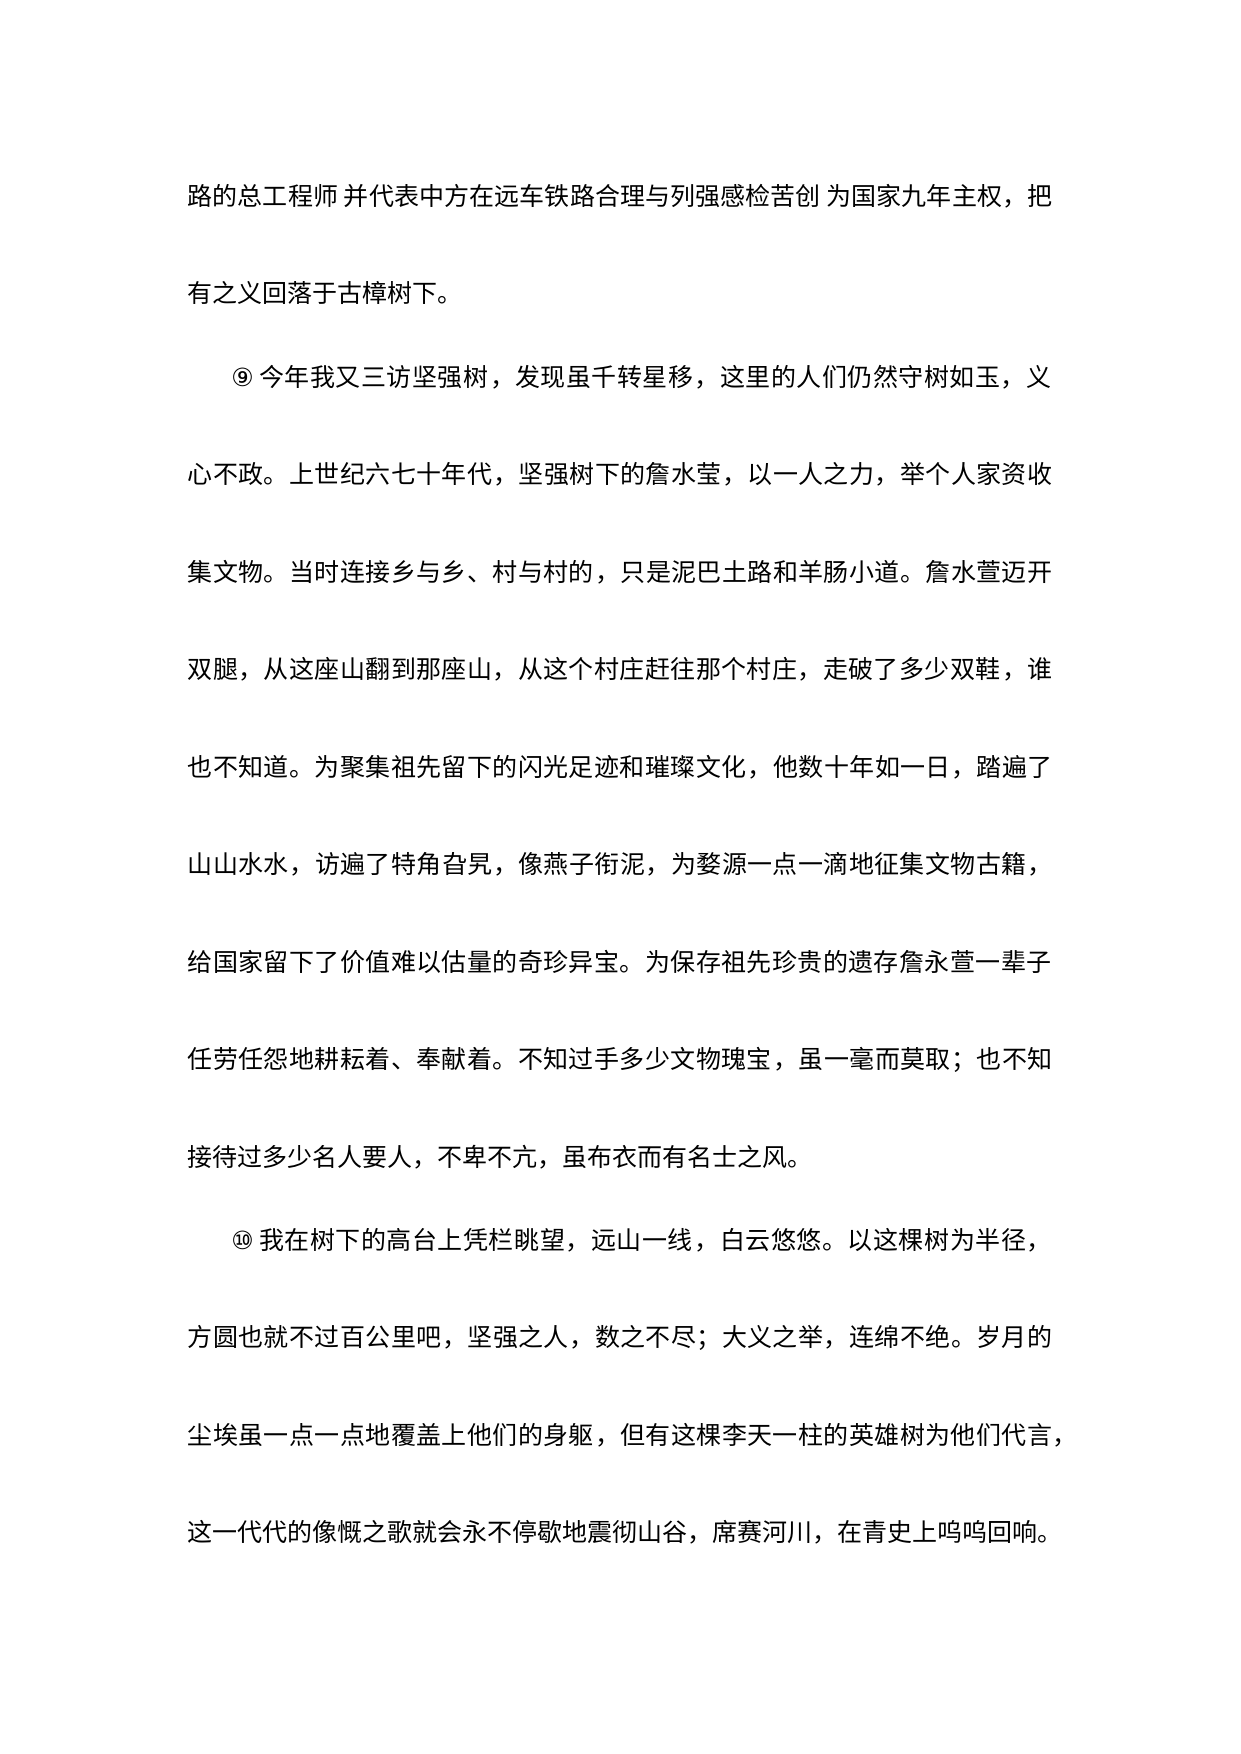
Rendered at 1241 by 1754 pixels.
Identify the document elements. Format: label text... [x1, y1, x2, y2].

text ⑨今年我又三访坚强树，发现虽千转星移，这里的人们仍然守树如玉，义心不政。上世纪六七十年代，坚强树下的詹水莹，以一人之力，举个人家资收集文物。当时连接乡与乡、村与村的，只是泥巴土路和羊肠小道。詹水萱迈开双腿，从这座山翻到那座山，从这个村庄赶往那个村庄，走破了多少双鞋，谁也不知道。为聚集祖先留下的闪光足迹和璀璨文化，他数十年如一日，踏遍了山山水水，访遍了特角旮旯，像燕子衔泥，为婺源一点一滴地征集文物古籍，给国家留下了价值难以估量的奇珍异宝。为保存祖先珍贵的遗存詹永萱一辈子任劳任怨地耕耘着、奉献着。不知过手多少文物瑰宝，虽一毫而莫取；也不知接待过多少名人要人，不卑不亢，虽布衣而有名士之风。 [187, 343, 1053, 1188]
text ⑩我在树下的高台上凭栏眺望，远山一线，白云悠悠。以这棵树为半径，方圆也就不过百公里吧，坚强之人，数之不尽；大义之举，连绵不绝。岁月的尘埃虽一点一点地覆盖上他们的身躯，但有这棵李天一柱的英雄树为他们代言，这一代代的像慨之歌就会永不停歇地震彻山谷，席赛河川，在青史上呜呜回响。 [187, 1206, 1053, 1563]
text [187, 162, 1053, 324]
